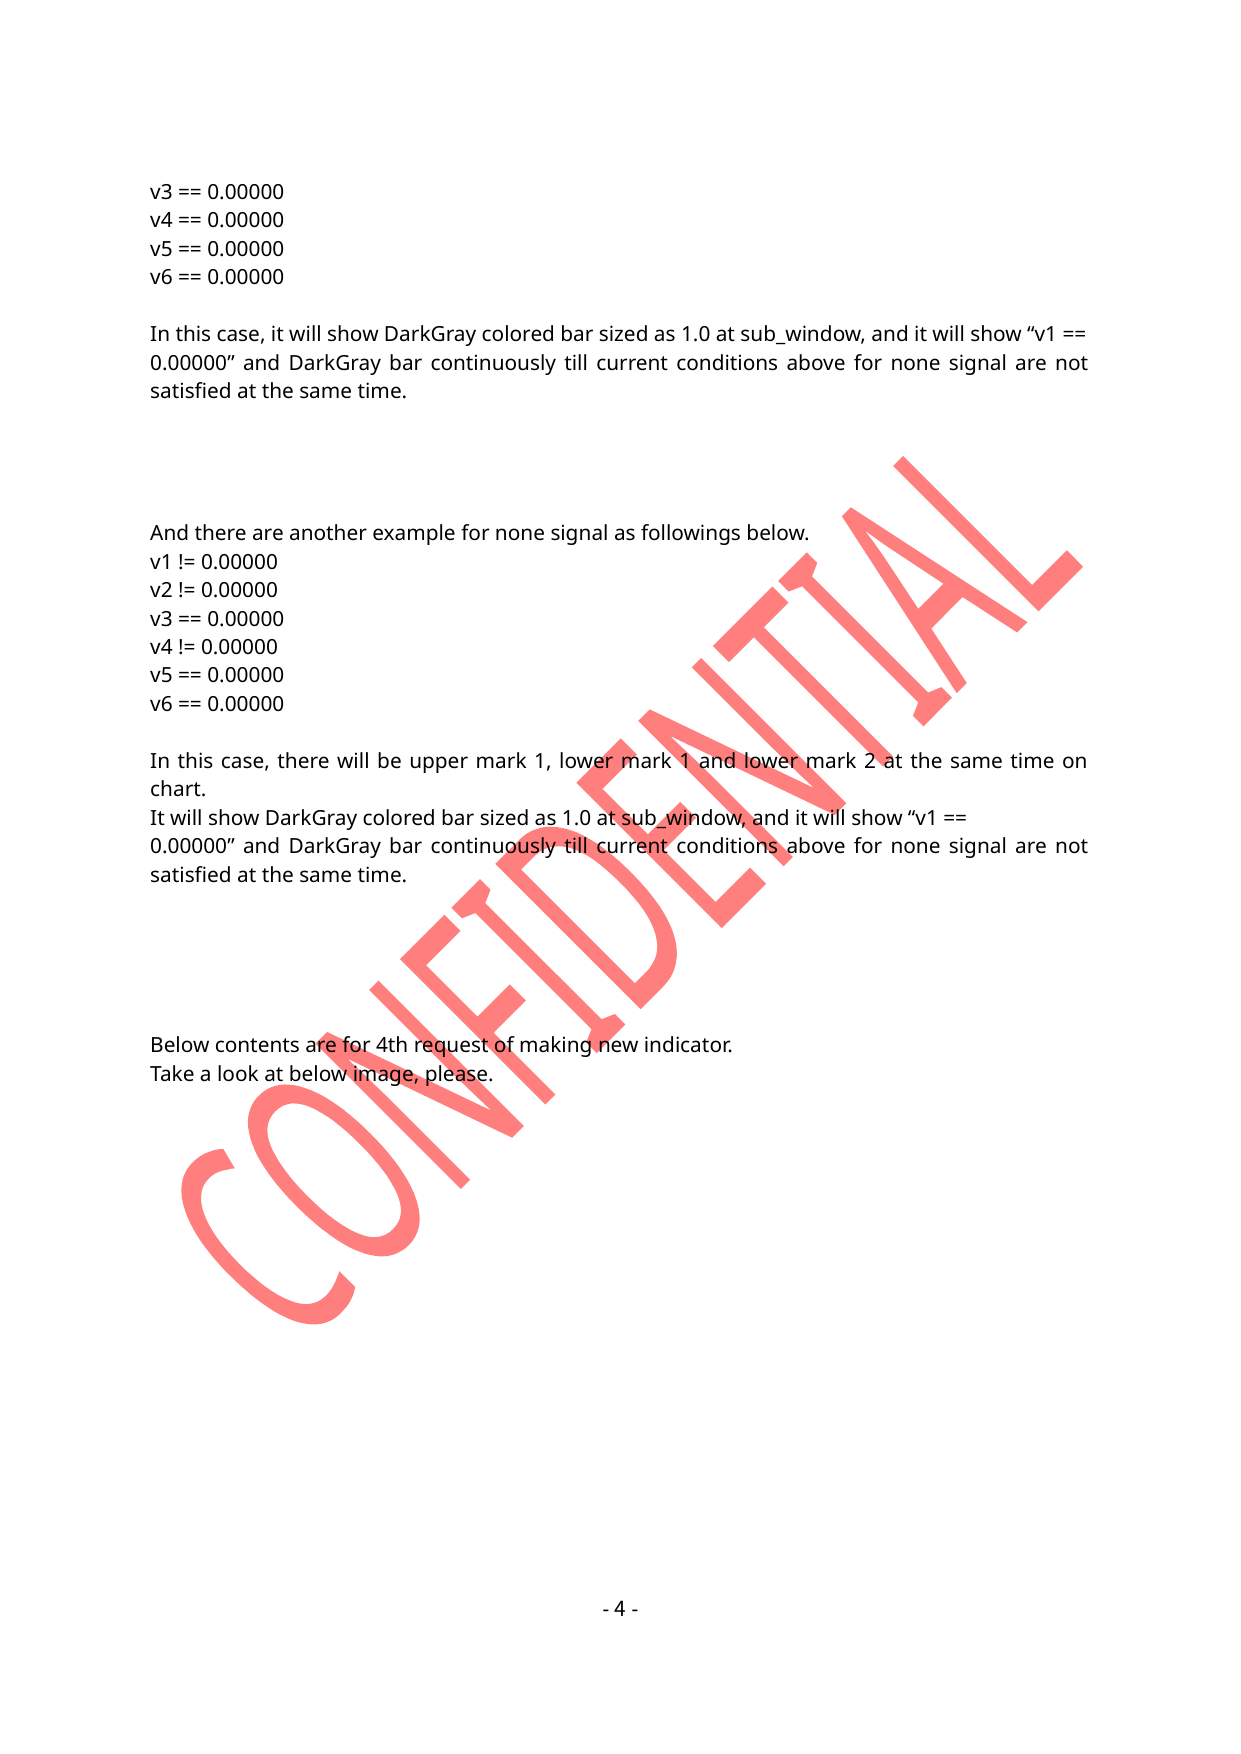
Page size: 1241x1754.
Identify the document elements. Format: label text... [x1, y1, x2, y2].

text v4 == 0.00000 [150, 206, 1090, 234]
text v5 == 0.00000 [150, 661, 1090, 689]
text Take a look at below image, please. [150, 1059, 1090, 1087]
text v5 == 0.00000 [150, 234, 1090, 262]
text v6 == 0.00000 [150, 262, 1090, 291]
text 0.00000” and DarkGray bar continuously till current conditions above for none signal are not satisfied at the same time. [150, 348, 1090, 405]
text v3 == 0.00000 [150, 177, 1090, 206]
text 0.00000” and DarkGray bar continuously till current conditions above for none signal are not satisfied at the same time. [150, 831, 1090, 888]
text v3 == 0.00000 [150, 604, 1090, 632]
text It will show DarkGray colored bar sized as 1.0 at sub_window, and it will show “v1 == [150, 803, 1090, 831]
text And there are another example for none signal as followings below. [150, 518, 1090, 547]
text v1 != 0.00000 [150, 547, 1090, 575]
text Below contents are for 4th request of making new indicator. [150, 1030, 1090, 1059]
text v6 == 0.00000 [150, 689, 1090, 717]
text v4 != 0.00000 [150, 632, 1090, 661]
text In this case, there will be upper mark 1, lower mark 1 and lower mark 2 at the same time on chart. [150, 746, 1090, 803]
text v2 != 0.00000 [150, 575, 1090, 604]
text In this case, it will show DarkGray colored bar sized as 1.0 at sub_window, and it will show “v1 == [150, 319, 1090, 348]
